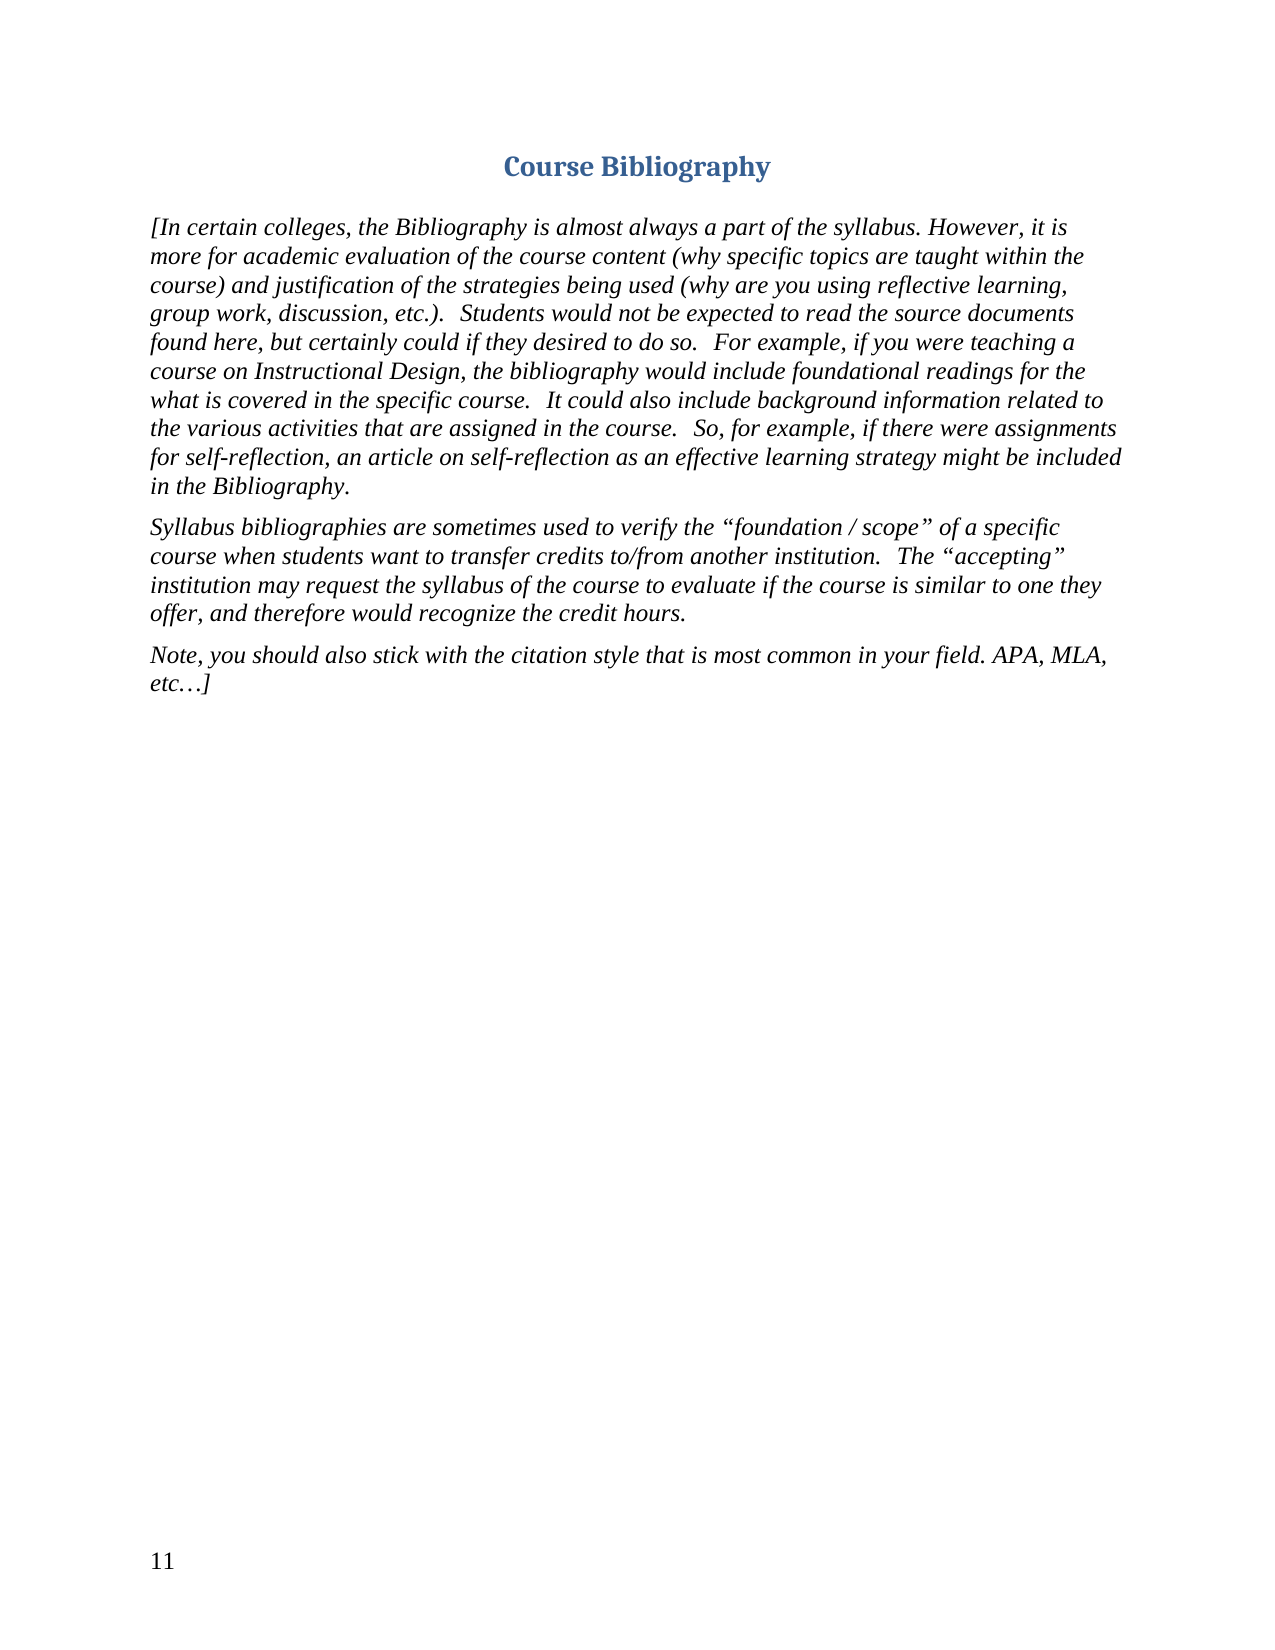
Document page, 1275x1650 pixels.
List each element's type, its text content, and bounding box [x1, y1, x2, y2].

text [In certain colleges, the Bibliography is almost always a part of the syllabus. However, it is more for academic evaluation of the course content (why specific topics are taught within the course) and justification of the strategies being used (why are you using reflective learning, group work, discussion, etc.). Students would not be expected to read the source documents found here, but certainly could if they desired to do so. For example, if you were teaching a course on Instructional Design, the bibliography would include foundational readings for the what is covered in the specific course. It could also include background information related to the various activities that are assigned in the course. So, for example, if there were assignments for self-reflection, an article on self-reflection as an effective learning strategy might be included in the Bibliography. [150, 212, 1125, 500]
text Syllabus bibliographies are sometimes used to verify the “foundation / scope” of a specific course when students want to transfer credits to/from another institution. The “accepting” institution may request the syllabus of the course to evaluate if the course is similar to one they offer, and therefore would recognize the credit hours. [150, 512, 1125, 627]
text Note, you should also stick with the citation style that is most common in your field. APA, MLA, etc…] [150, 640, 1125, 697]
subtitle Course Bibliography [150, 150, 1125, 183]
